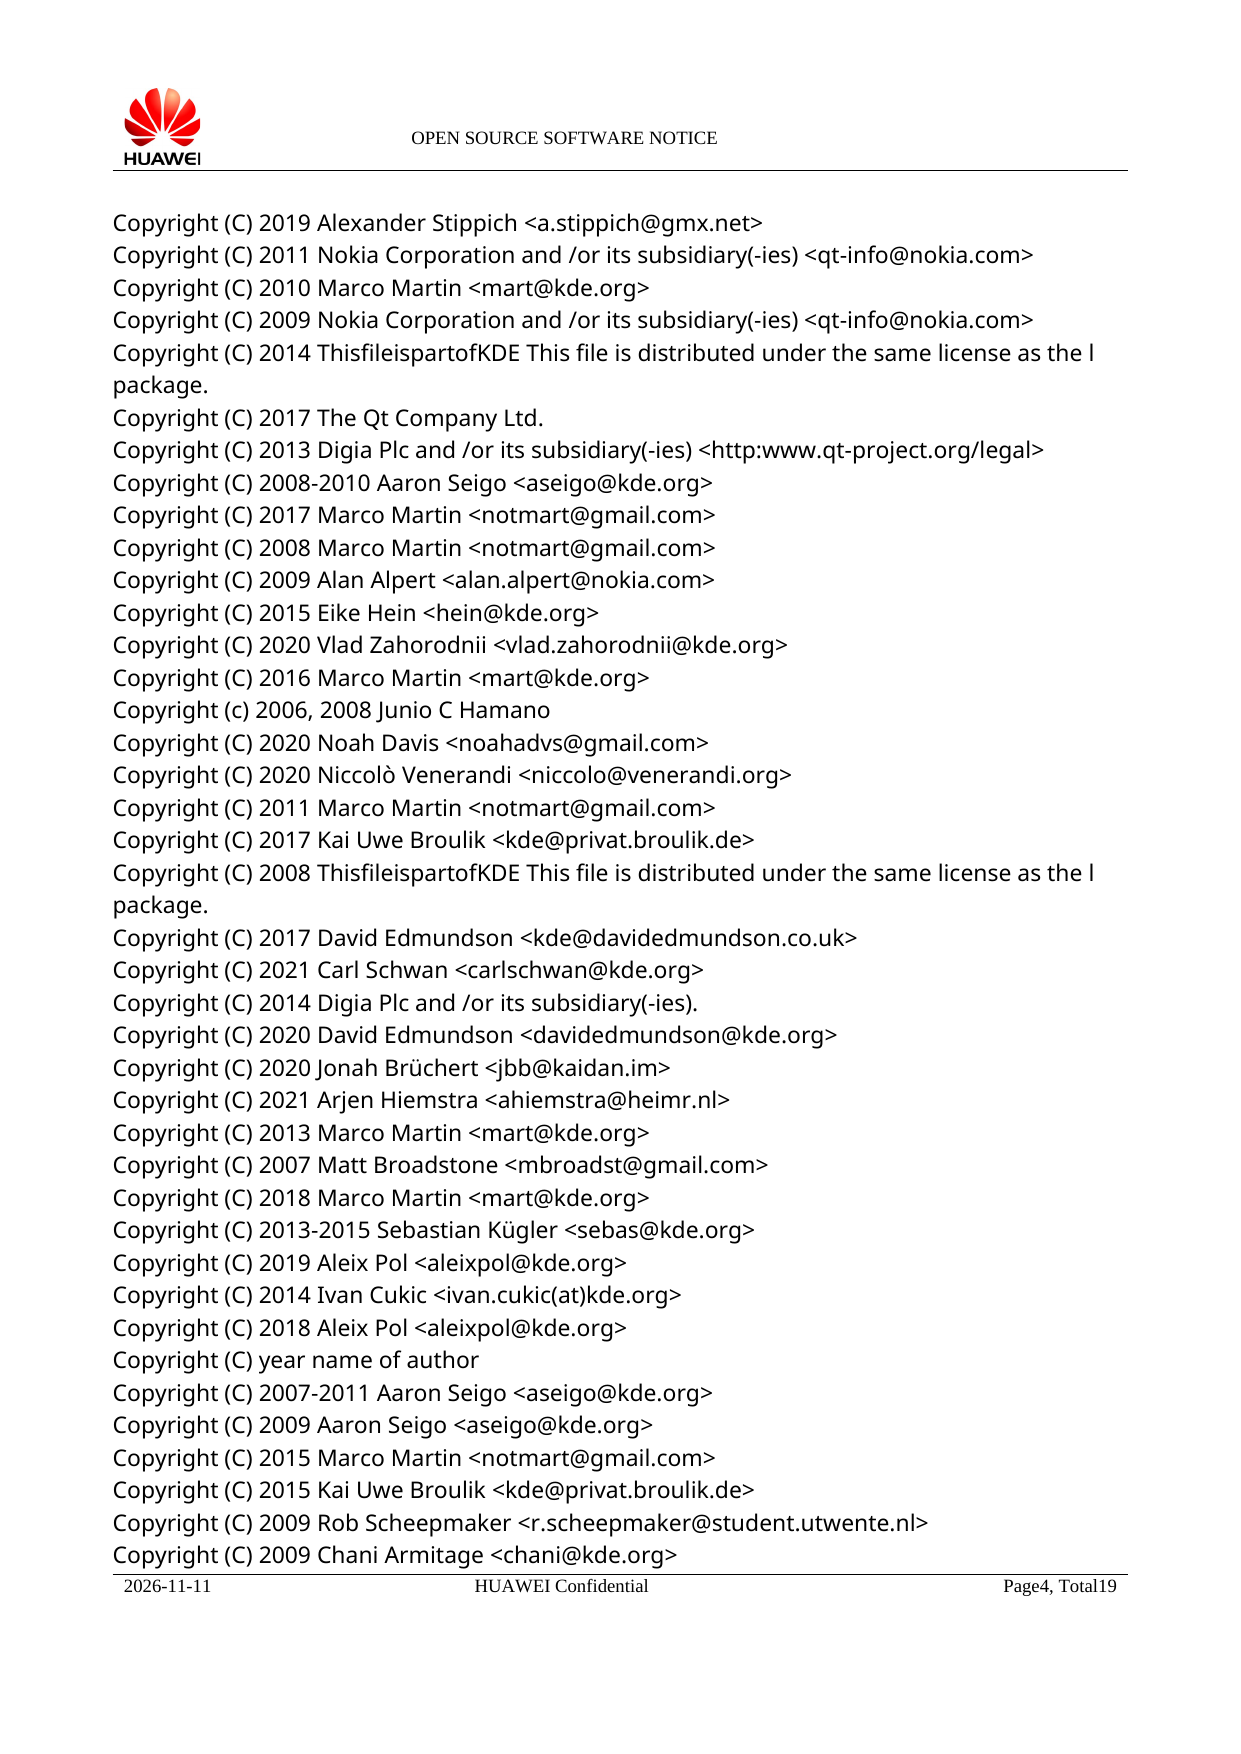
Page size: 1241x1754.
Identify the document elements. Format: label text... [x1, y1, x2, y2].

picture [124, 88, 201, 165]
